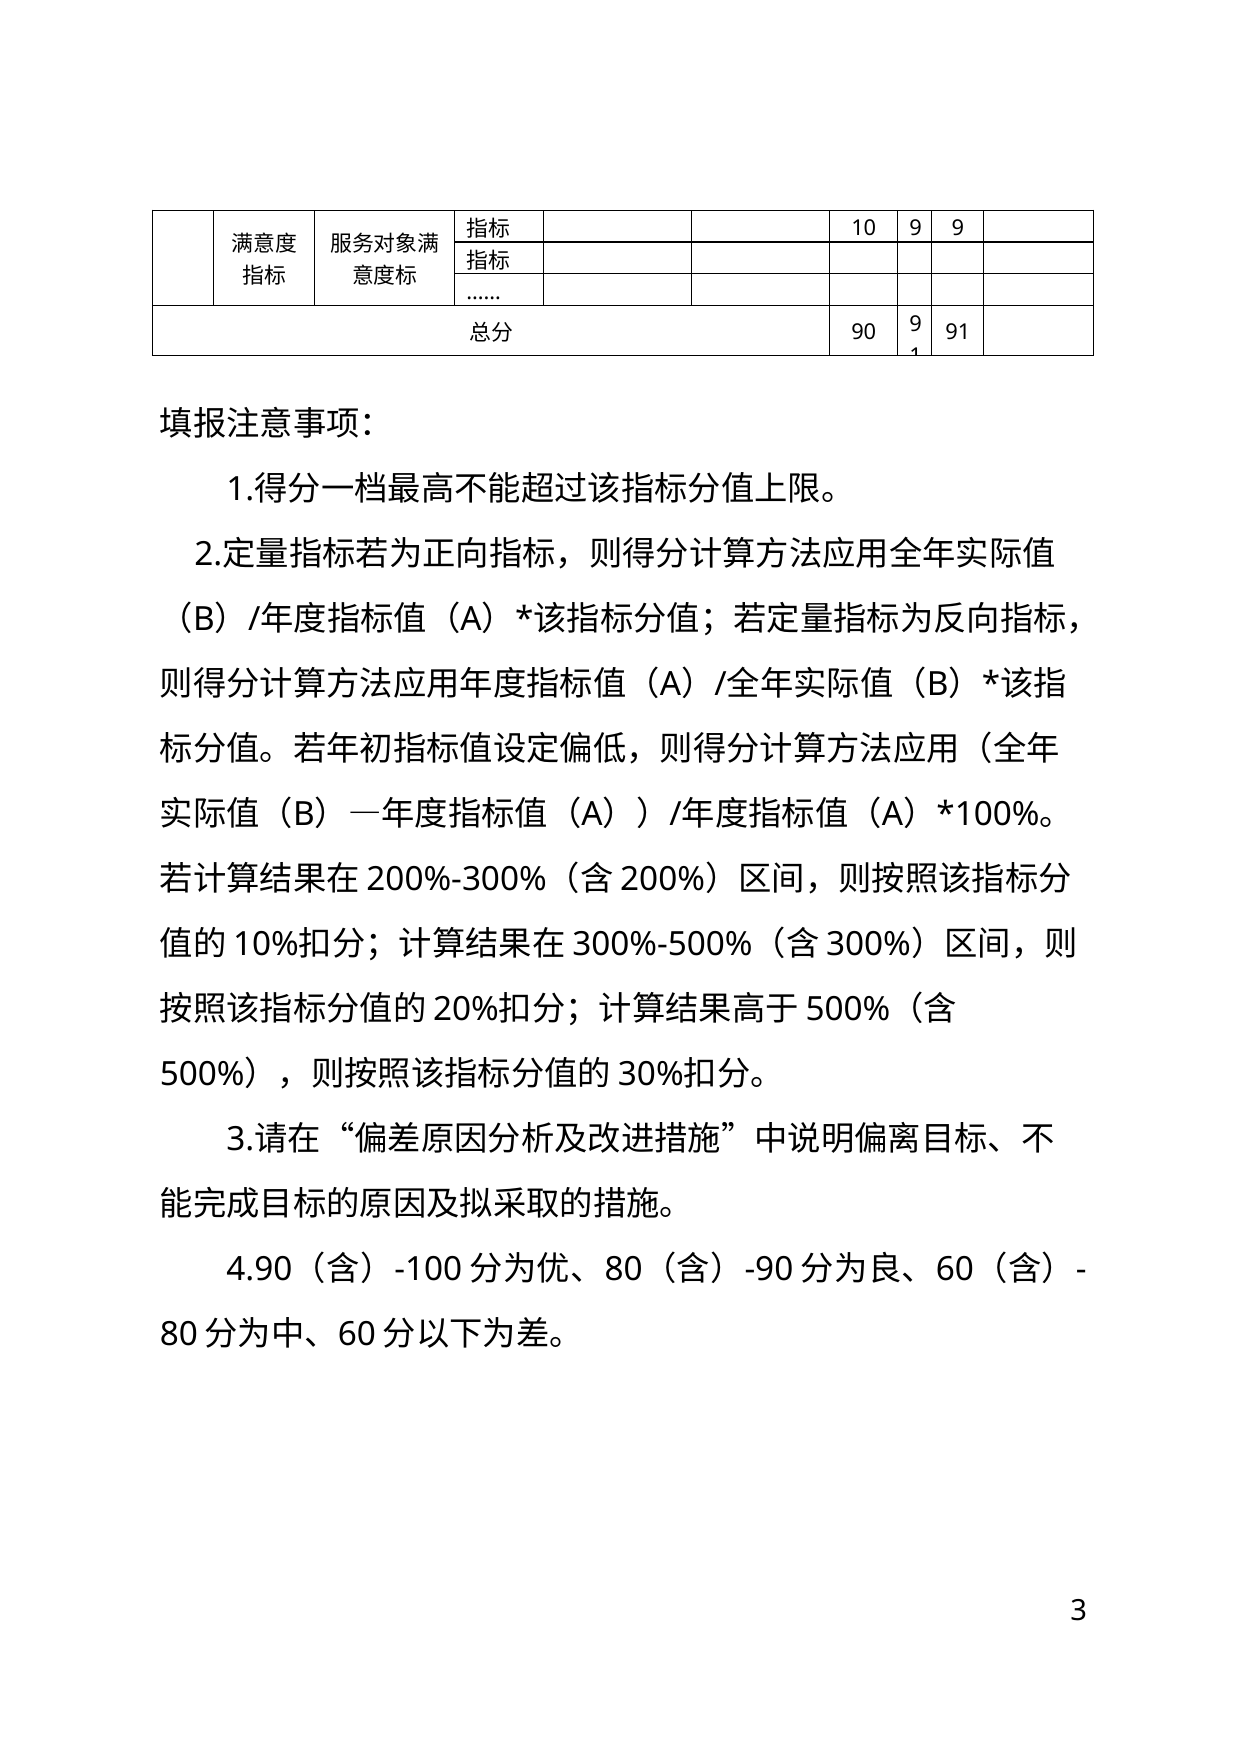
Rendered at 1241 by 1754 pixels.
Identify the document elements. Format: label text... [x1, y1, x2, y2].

text 2.定量指标若为正向指标，则得分计算方法应用全年实际值（B）/年度指标值（A）*该指标分值；若定量指标为反向指标，则得分计算方法应用年度指标值（A）/全年实际值（B）*该指标分值。若年初指标值设定偏低，则得分计算方法应用（全年实际值（B）—年度指标值（A））/年度指标值（A）*100%。若计算结果在200%-300%（含200%）区间，则按照该指标分值的10%扣分；计算结果在300%-500%（含300%）区间，则按照该指标分值的20%扣分；计算结果高于500%（含500%），则按照该指标分值的30%扣分。 [159, 518, 1087, 1103]
text 3.请在“偏差原因分析及改进措施”中说明偏离目标、不能完成目标的原因及拟采取的措施。 [159, 1103, 1087, 1233]
table_cell 90 [830, 306, 897, 355]
table_cell 91 [932, 306, 983, 355]
table_cell [932, 243, 983, 273]
text 1.得分一档最高不能超过该指标分值上限。 [159, 453, 1087, 518]
table_cell [692, 243, 829, 273]
table_cell [544, 211, 691, 241]
table_cell [984, 243, 1093, 273]
table_cell 911 [898, 306, 931, 355]
table_cell 指标2： [455, 243, 543, 273]
table_cell [544, 274, 691, 305]
table_cell [544, 243, 691, 273]
table_cell 总分 [153, 306, 829, 355]
table_cell [692, 211, 829, 241]
table_cell [898, 243, 931, 273]
table_cell [984, 306, 1093, 355]
table_cell [830, 274, 897, 305]
table_cell [830, 243, 897, 273]
table_cell 服务对象满意度标 [315, 211, 454, 305]
table_cell [984, 274, 1093, 305]
table_cell …… [455, 274, 543, 305]
table_cell [898, 274, 931, 305]
table_cell 10 [830, 211, 897, 241]
table_cell 9 [932, 211, 983, 241]
table_cell 指标1： [455, 211, 543, 241]
table_cell 9 [898, 211, 931, 241]
table_cell 满意度 指标 [214, 211, 314, 305]
table_cell [932, 274, 983, 305]
text 填报注意事项： [159, 388, 1087, 453]
table_cell [984, 211, 1093, 241]
table_cell [692, 274, 829, 305]
text 4.90（含）-100分为优、80（含）-90分为良、60（含）-80分为中、60分以下为差。 [159, 1233, 1087, 1363]
